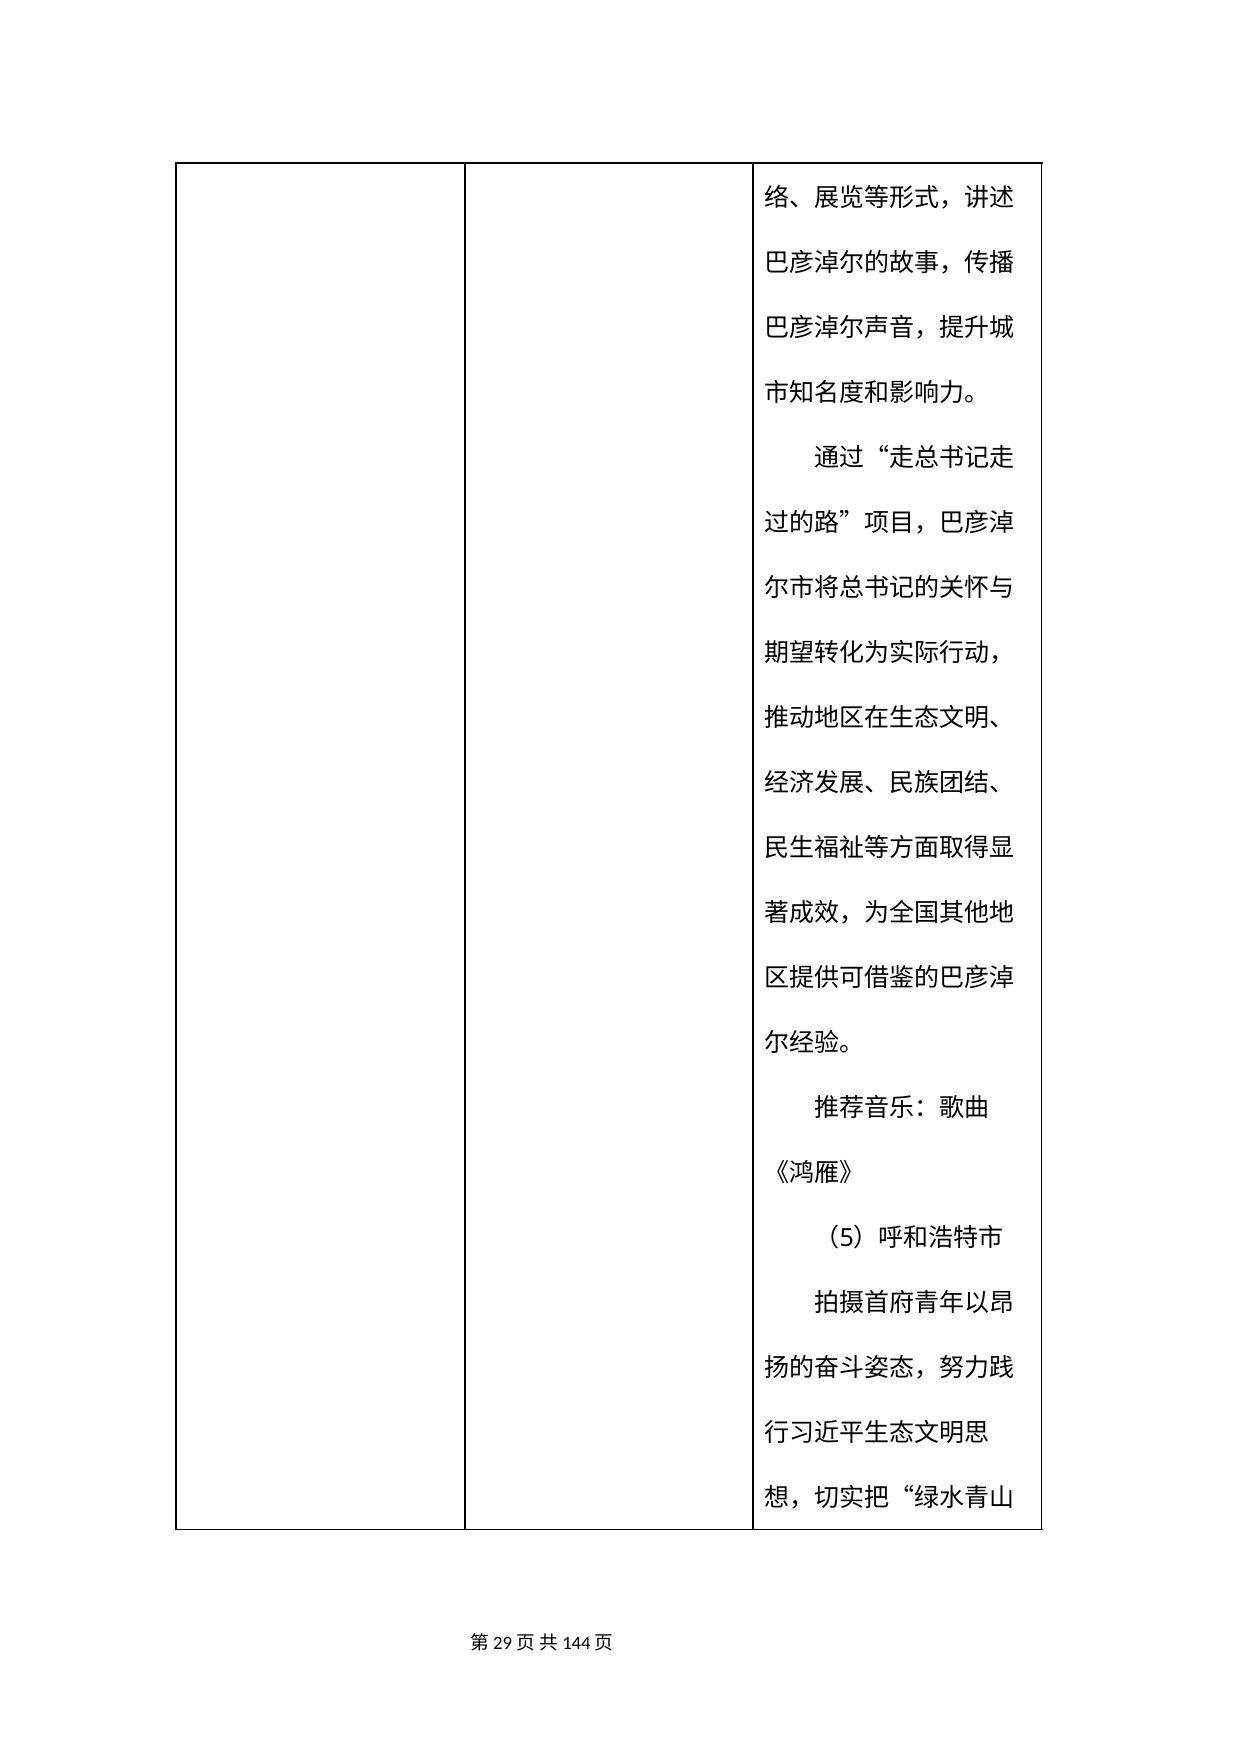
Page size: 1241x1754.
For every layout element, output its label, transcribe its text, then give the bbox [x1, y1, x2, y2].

table_cell [466, 164, 752, 1528]
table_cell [754, 164, 1041, 1528]
table_cell 1 [177, 164, 464, 1528]
